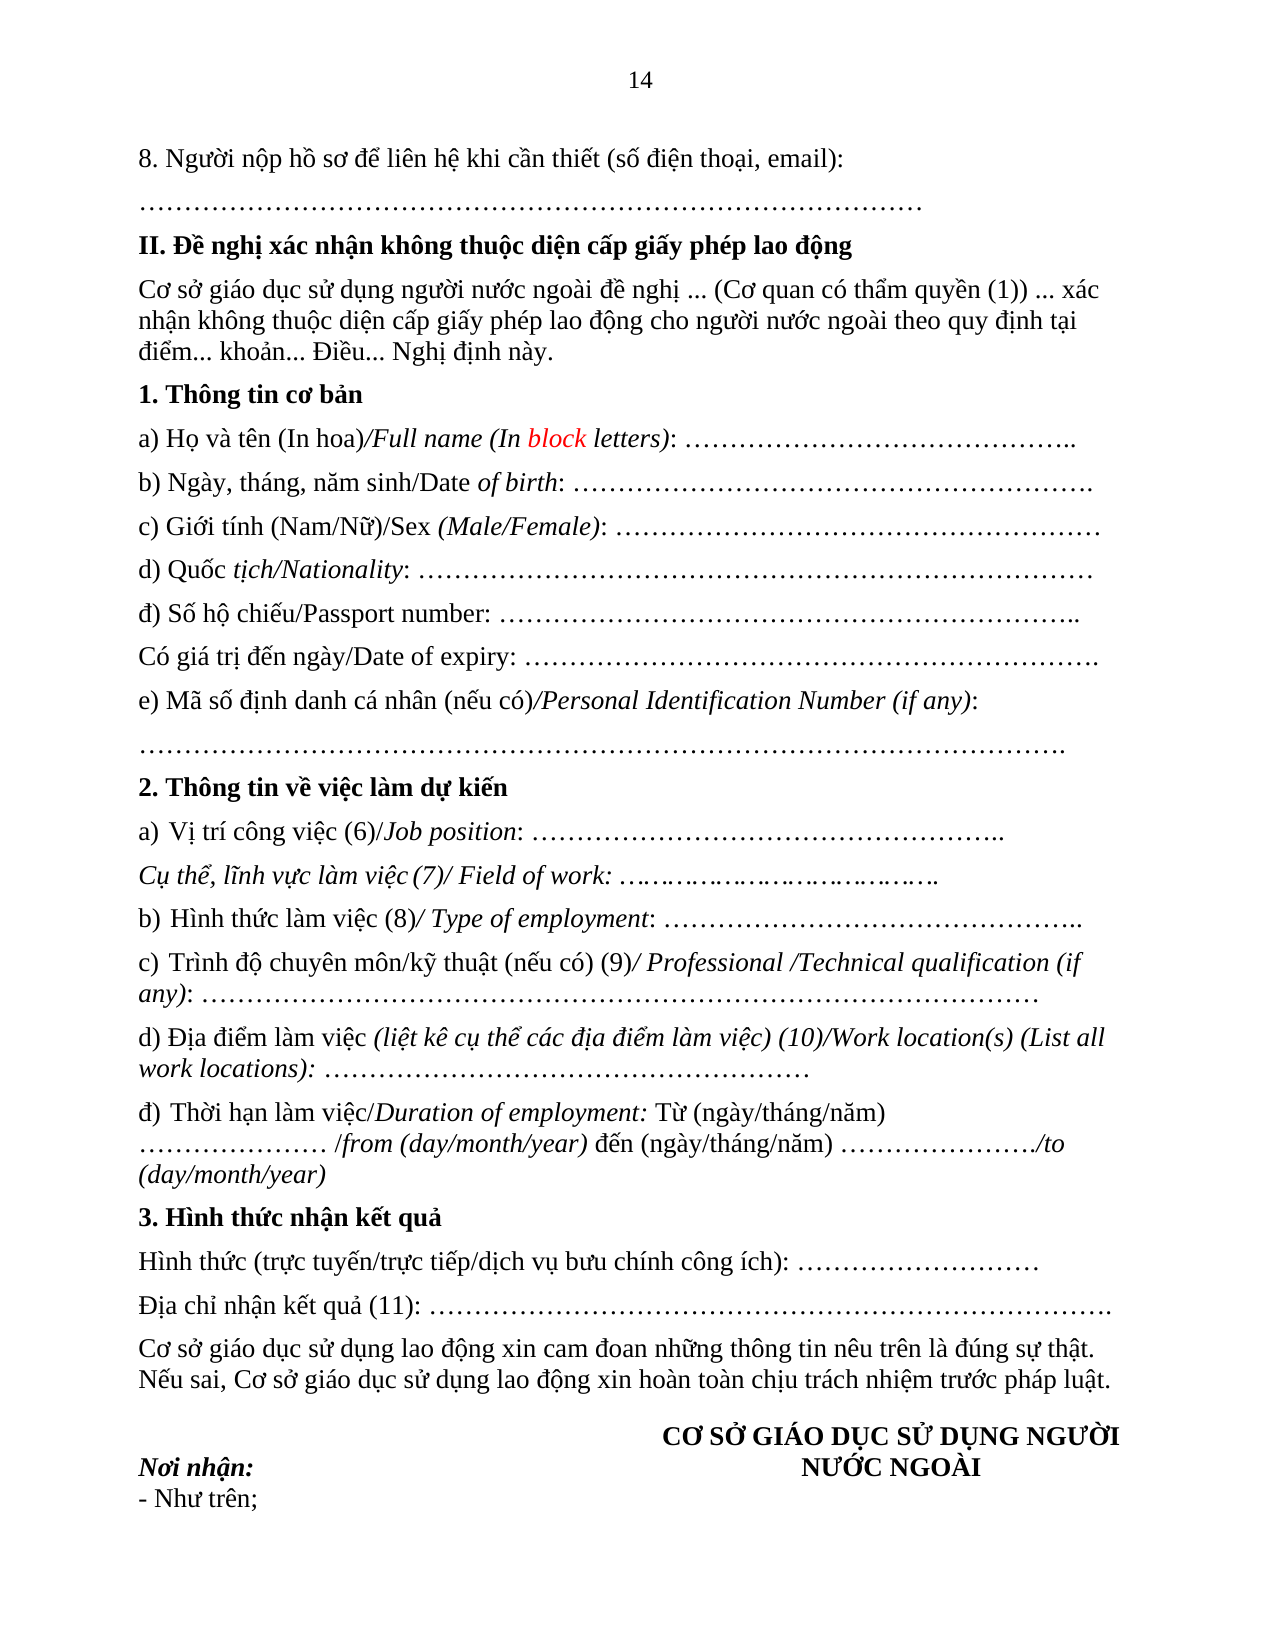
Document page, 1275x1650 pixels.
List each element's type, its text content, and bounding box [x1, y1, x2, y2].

text Cơ sở giáo dục sử dụng người nước ngoài đề nghị ... (Cơ quan có thẩm quyền (1)) ... xác nhận không thuộc diện cấp giấy phép lao động cho người nước ngoài theo quy định tại điểm... khoản... Điều... Nghị định này. [138, 273, 1142, 366]
text Cơ sở giáo dục sử dụng lao động xin cam đoan những thông tin nêu trên là đúng sự thật. Nếu sai, Cơ sở giáo dục sử dụng lao động xin hoàn toàn chịu trách nhiệm trước pháp luật. [138, 1332, 1142, 1395]
text 2. Thông tin về việc làm dự kiến [138, 771, 1142, 803]
text a) Họ và tên (In hoa)/Full name (In block letters): …………………………………….. [138, 422, 1142, 453]
text c) Giới tính (Nam/Nữ)/Sex (Male/Female): ……………………………………………… [138, 509, 1142, 541]
text Cụ thể, lĩnh vực làm việc (7)/ Field of work: …………………………………. [138, 859, 1142, 890]
text a) Vị trí công việc (6)/Job position: …………………………………………….. [138, 815, 1142, 846]
text d) Địa điểm làm việc (liệt kê cụ thể các địa điểm làm việc) (10)/Work location(s) (List all work locations): ……………………………………………… [138, 1021, 1142, 1083]
table_header CƠ SỞ GIÁO DỤC SỬ DỤNG NGƯỜI NƯỚC NGOÀI (Ký và ghi rõ họ tên, đóng dấu) [640, 1407, 1142, 1513]
text Hình thức (trực tuyến/trực tiếp/dịch vụ bưu chính công ích): ……………………… [138, 1245, 1142, 1276]
text Địa chỉ nhận kết quả (11): …………………………………………………………………. [138, 1289, 1142, 1320]
text II. Đề nghị xác nhận không thuộc diện cấp giấy phép lao động [138, 229, 1142, 260]
table_header Nơi nhận: - Như trên; - Lưu: ………… [138, 1407, 640, 1513]
text đ) Thời hạn làm việc/Duration of employment: Từ (ngày/tháng/năm) ………………… /from (day/month/year) đến (ngày/tháng/năm) …………………./to (day/month/year) [138, 1096, 1142, 1189]
text b) Ngày, tháng, năm sinh/Date of birth: …………………………………………………. [138, 466, 1142, 497]
text 3. Hình thức nhận kết quả [138, 1202, 1142, 1233]
text 1. Thông tin cơ bản [138, 379, 1142, 410]
text 8. Người nộp hồ sơ để liên hệ khi cần thiết (số điện thoại, email): [138, 142, 1142, 173]
text e) Mã số định danh cá nhân (nếu có)/Personal Identification Number (if any): [138, 684, 1142, 715]
text b) Hình thức làm việc (8)/ Type of employment: ……………………………………….. [138, 902, 1142, 933]
text đ) Số hộ chiếu/Passport number: ……………………………………………………….. [138, 597, 1142, 628]
text Có giá trị đến ngày/Date of expiry: ………………………………………………………. [138, 641, 1142, 672]
text c) Trình độ chuyên môn/kỹ thuật (nếu có) (9)/ Professional /Technical qualification (if any): ………………………………………………………………………………… [138, 946, 1142, 1008]
text …………………………………………………………………………………………. [138, 728, 1142, 759]
text d) Quốc tịch/Nationality: ………………………………………………………………… [138, 553, 1142, 584]
text …………………………………………………………………………… [138, 185, 1142, 217]
